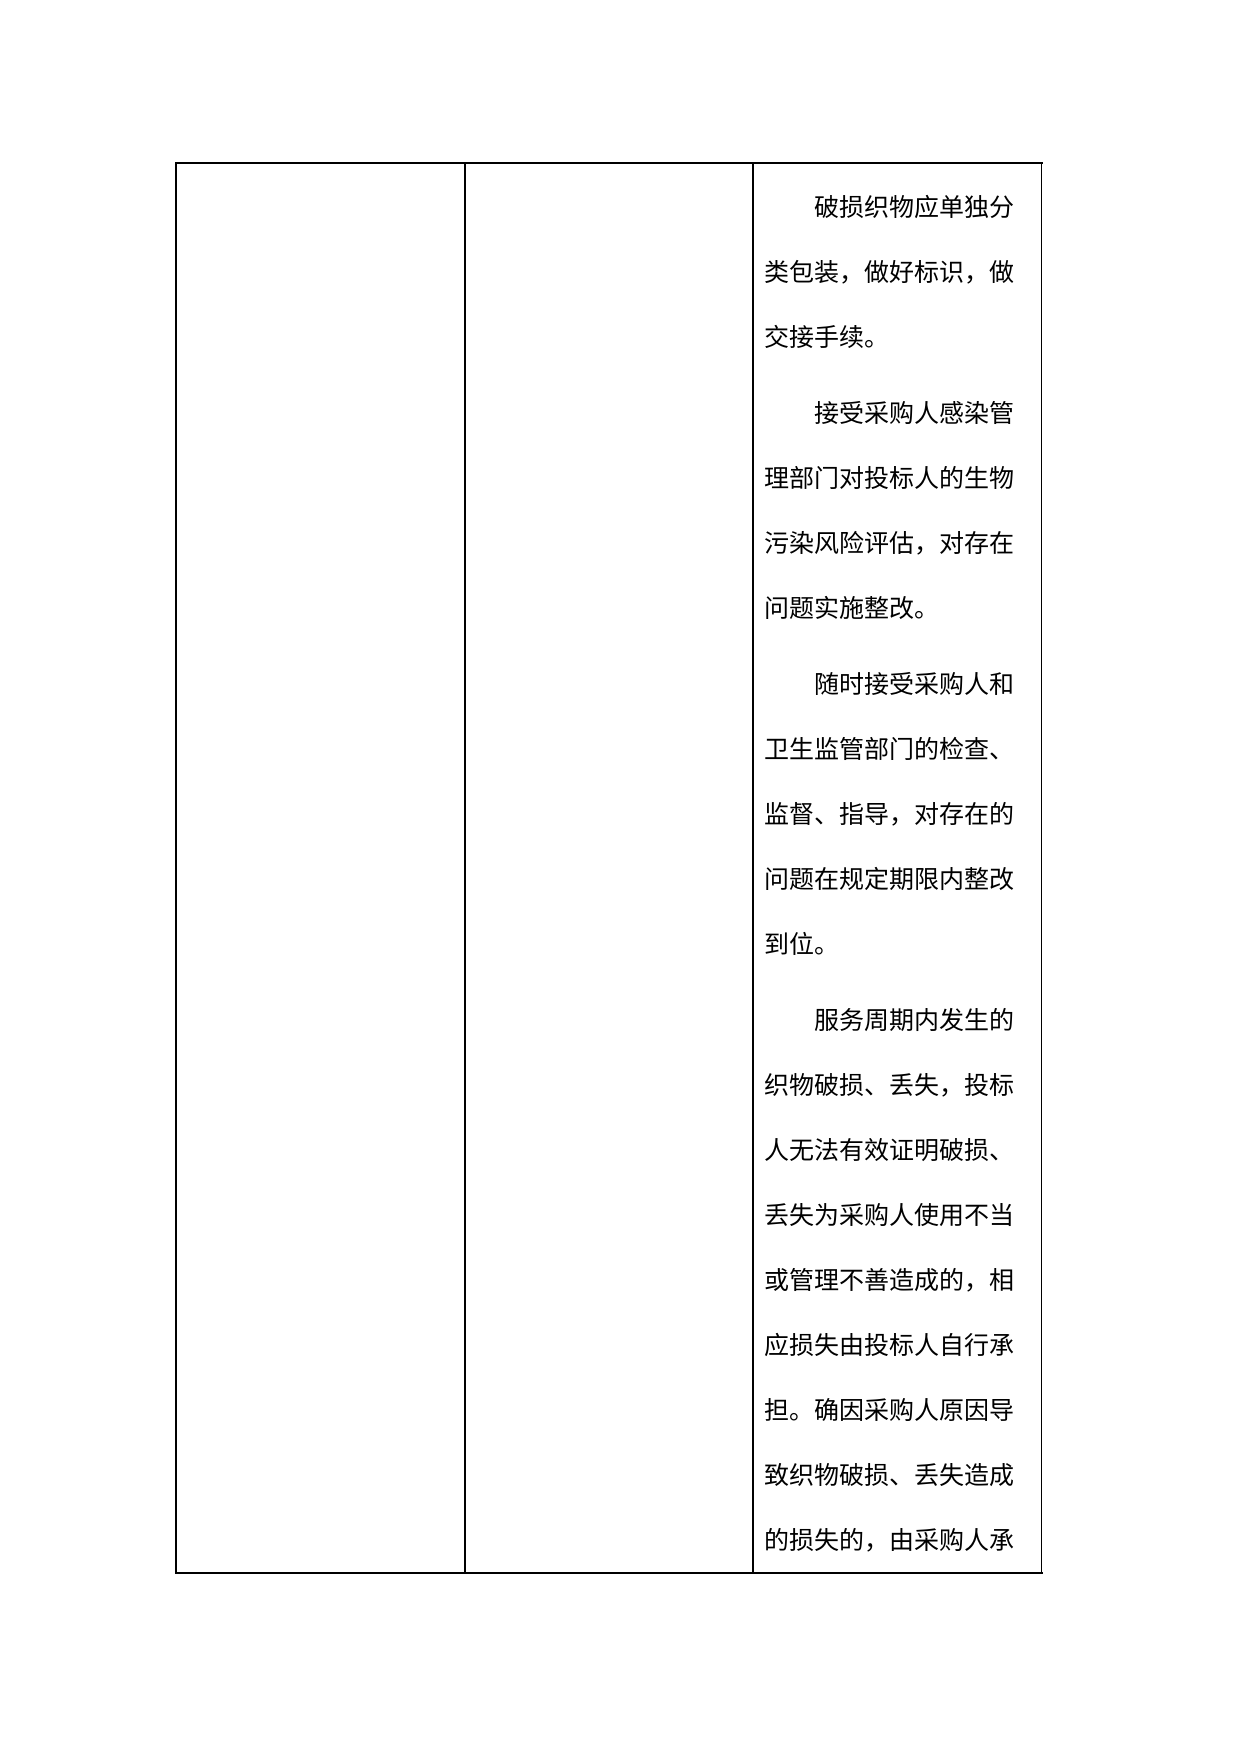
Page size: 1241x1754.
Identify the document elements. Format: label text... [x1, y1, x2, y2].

table_cell [466, 164, 752, 1572]
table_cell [754, 164, 1041, 1572]
table_cell 3 [177, 164, 464, 1572]
